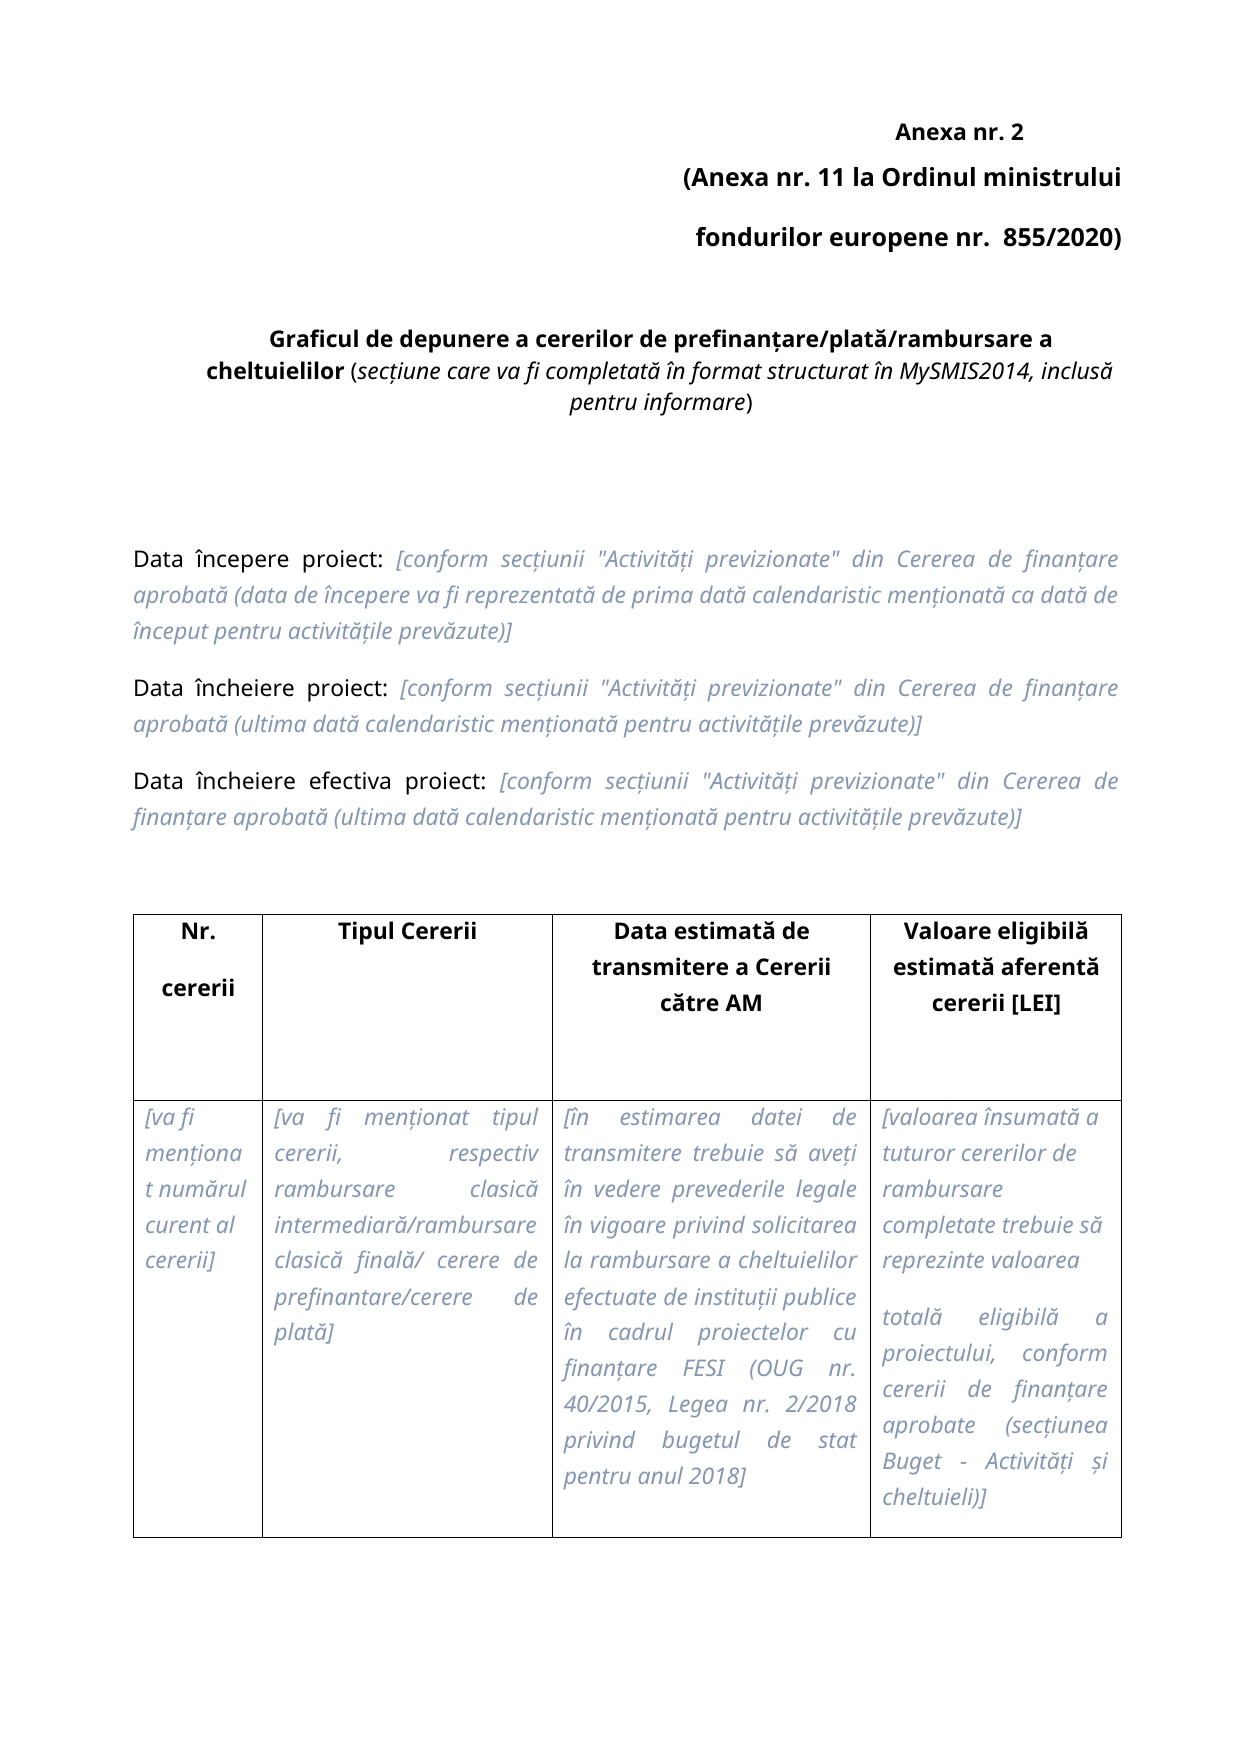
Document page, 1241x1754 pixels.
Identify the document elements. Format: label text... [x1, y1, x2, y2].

text fondurilor europene nr. 855/2020) [133, 220, 1122, 254]
table_header Valoare eligibilă estimată aferentă cererii [LEI] [871, 915, 1121, 1100]
table_header Tipul Cererii [263, 915, 552, 1100]
table_cell [valoarea însumată a tuturor cererilor de rambursare completate trebuie să reprezinte valoarea totală eligibilă a proiectului, conform cererii de finanțare aprobate (secțiunea Buget - Activități și cheltuieli)] [871, 1101, 1121, 1537]
table_header Data estimată de transmitere a Cererii către AM [553, 915, 870, 1100]
text Graficul de depunere a cererilor de prefinanțare/plată/rambursare a cheltuielilor (secțiune care va fi completată în format structurat în MySMIS2014, inclusă pentru informare) [200, 323, 1122, 417]
text (Anexa nr. 11 la Ordinul ministrului [133, 160, 1122, 194]
table_cell [va fi menționat tipul cererii, respectiv rambursare clasică intermediară/rambursare clasică finală/ cerere de prefinantare/cerere de plată] [263, 1101, 552, 1537]
table_cell [în estimarea datei de transmitere trebuie să aveți în vedere prevederile legale în vigoare privind solicitarea la rambursare a cheltuielilor efectuate de instituții publice în cadrul proiectelor cu finanțare FESI (OUG nr. 40/2015, Legea nr. 2/2018 privind bugetul de stat pentru anul 2018] [553, 1101, 870, 1537]
text Data începere proiect: [conform secțiunii "Activități previzionate" din Cererea de finanțare aprobată (data de începere va fi reprezentată de prima dată calendaristic menționată ca dată de început pentru activitățile prevăzute)] [133, 543, 1122, 646]
text Anexa nr. 2 [200, 116, 1122, 147]
table_header Nr. cererii [134, 915, 262, 1100]
text Data încheiere efectiva proiect: [conform secțiunii "Activități previzionate" din Cererea de finanțare aprobată (ultima dată calendaristic menționată pentru activitățile prevăzute)] [133, 764, 1122, 832]
text Data încheiere proiect: [conform secțiunii "Activități previzionate" din Cererea de finanțare aprobată (ultima dată calendaristic menționată pentru activitățile prevăzute)] [133, 672, 1122, 739]
table_cell [va fi menționat numărul curent al cererii] [134, 1101, 262, 1537]
